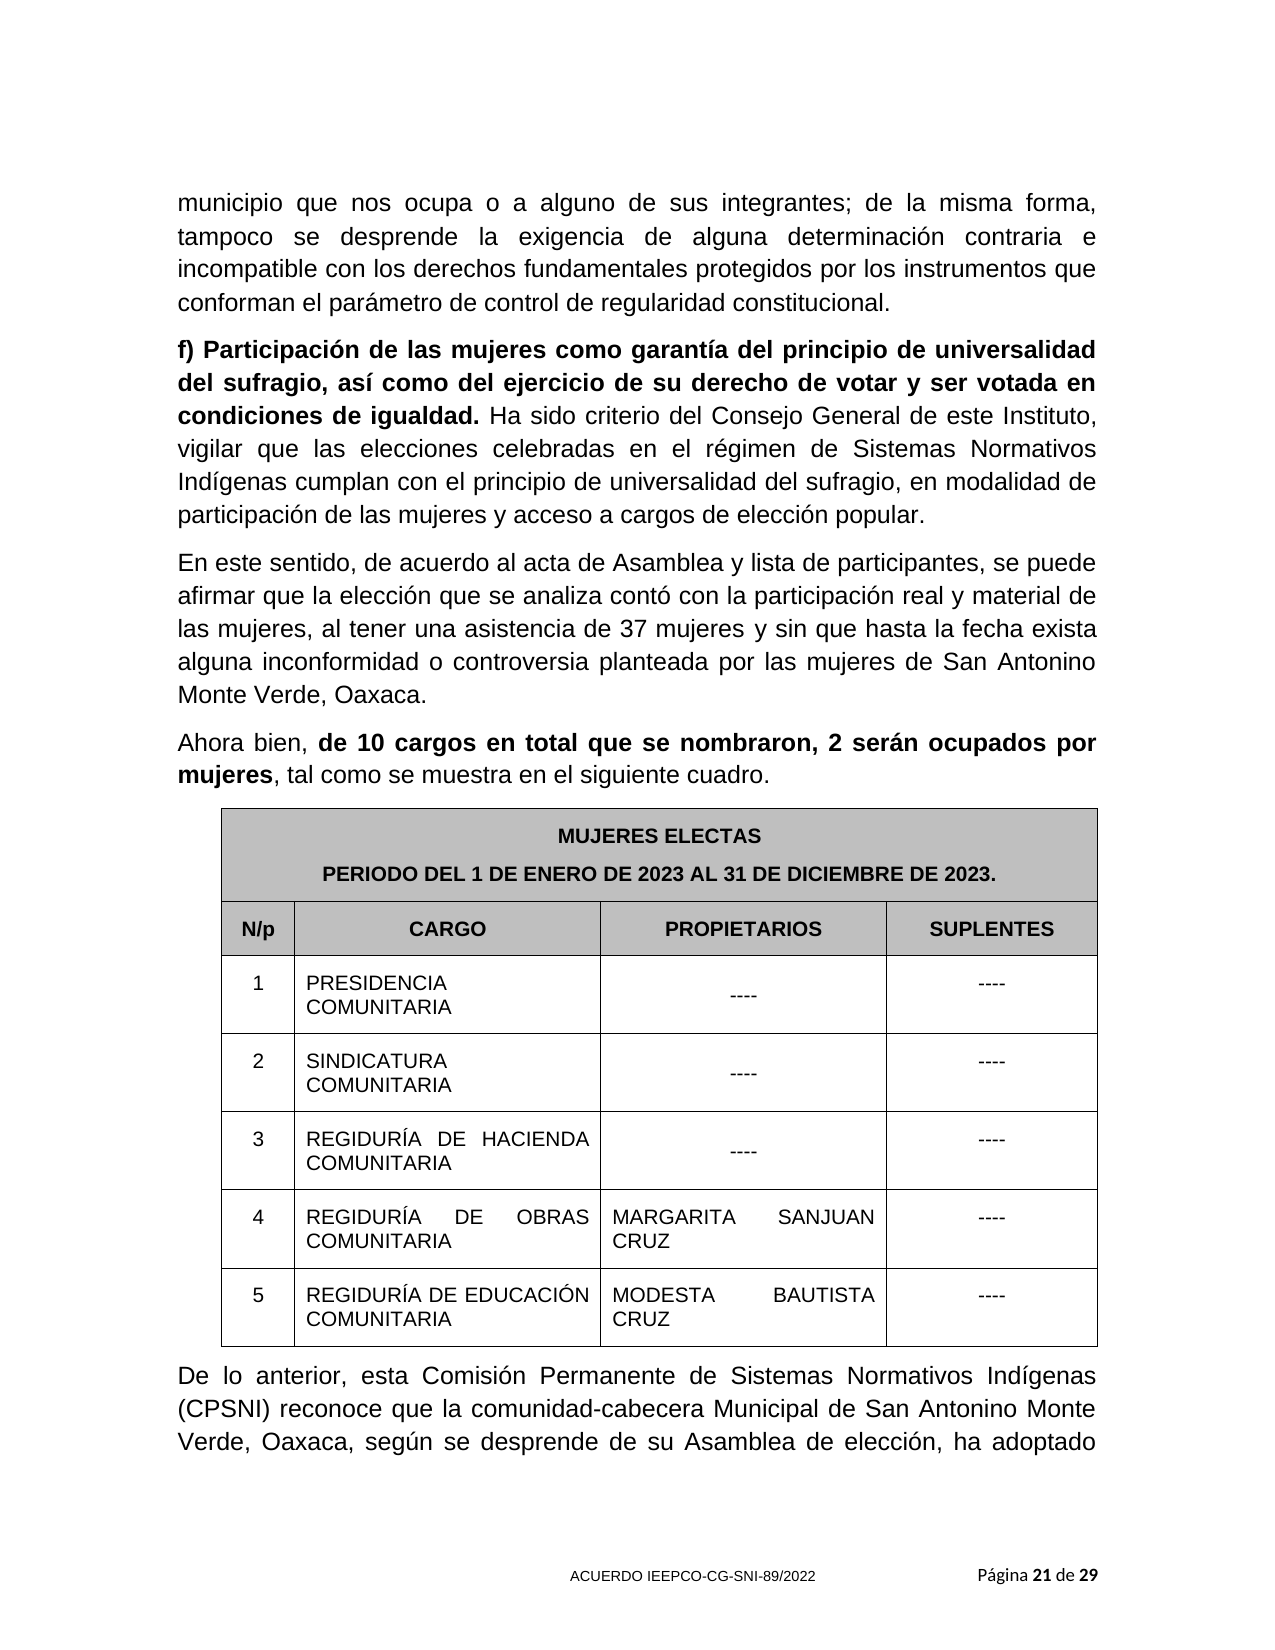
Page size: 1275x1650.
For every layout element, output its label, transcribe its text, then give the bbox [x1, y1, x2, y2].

text Ahora bien, de 10 cargos en total que se nombraron, 2 serán ocupados por mujeres, tal como se muestra en el siguiente cuadro. [177, 727, 1098, 789]
table_cell ---- [887, 1034, 1097, 1111]
table_cell 4 [222, 1190, 294, 1267]
table_cell 2 [222, 1034, 294, 1111]
table_cell CARGO [295, 902, 600, 955]
table_cell PROPIETARIOS [601, 902, 886, 955]
table_cell ---- [887, 1269, 1097, 1346]
table_cell ---- [887, 1190, 1097, 1267]
text f) Participación de las mujeres como garantía del principio de universalidad del sufragio, así como del ejercicio de su derecho de votar y ser votada en condiciones de igualdad. Ha sido criterio del Consejo General de este Instituto, vigilar que las elecciones celebradas en el régimen de Sistemas Normativos Indígenas cumplan con el principio de universalidad del sufragio, en modalidad de participación de las mujeres y acceso a cargos de elección popular. [177, 335, 1098, 529]
text En este sentido, de acuerdo al acta de Asamblea y lista de participantes, se puede afirmar que la elección que se analiza contó con la participación real y material de las mujeres, al tener una asistencia de 37 mujeres y sin que hasta la fecha exista alguna inconformidad o controversia planteada por las mujeres de San Antonino Monte Verde, Oaxaca. [177, 548, 1098, 709]
table_cell SUPLENTES [887, 902, 1097, 955]
table_cell ---- [601, 1112, 886, 1189]
table_cell ---- [601, 956, 886, 1033]
table_cell PRESIDENCIA COMUNITARIA [295, 956, 600, 1033]
table_cell ---- [887, 1112, 1097, 1189]
table_cell 1 [222, 956, 294, 1033]
table_cell 3 [222, 1112, 294, 1189]
table_header MUJERES ELECTAS PERIODO DEL 1 DE ENERO DE 2023 AL 31 DE DICIEMBRE DE 2023. [222, 809, 1097, 901]
table_cell SINDICATURA COMUNITARIA [295, 1034, 600, 1111]
table_cell REGIDURÍA DE OBRAS COMUNITARIA [295, 1190, 600, 1267]
table_cell REGIDURÍA DE HACIENDA COMUNITARIA [295, 1112, 600, 1189]
table_cell REGIDURÍA DE EDUCACIÓN COMUNITARIA [295, 1269, 600, 1346]
table_cell ---- [887, 956, 1097, 1033]
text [177, 188, 1098, 316]
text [177, 1361, 1098, 1456]
table_cell ---- [601, 1034, 886, 1111]
table_cell MODESTA BAUTISTA CRUZ [601, 1269, 886, 1346]
table_cell MARGARITA SANJUAN CRUZ [601, 1190, 886, 1267]
table_cell N/p [222, 902, 294, 955]
table_cell 5 [222, 1269, 294, 1346]
